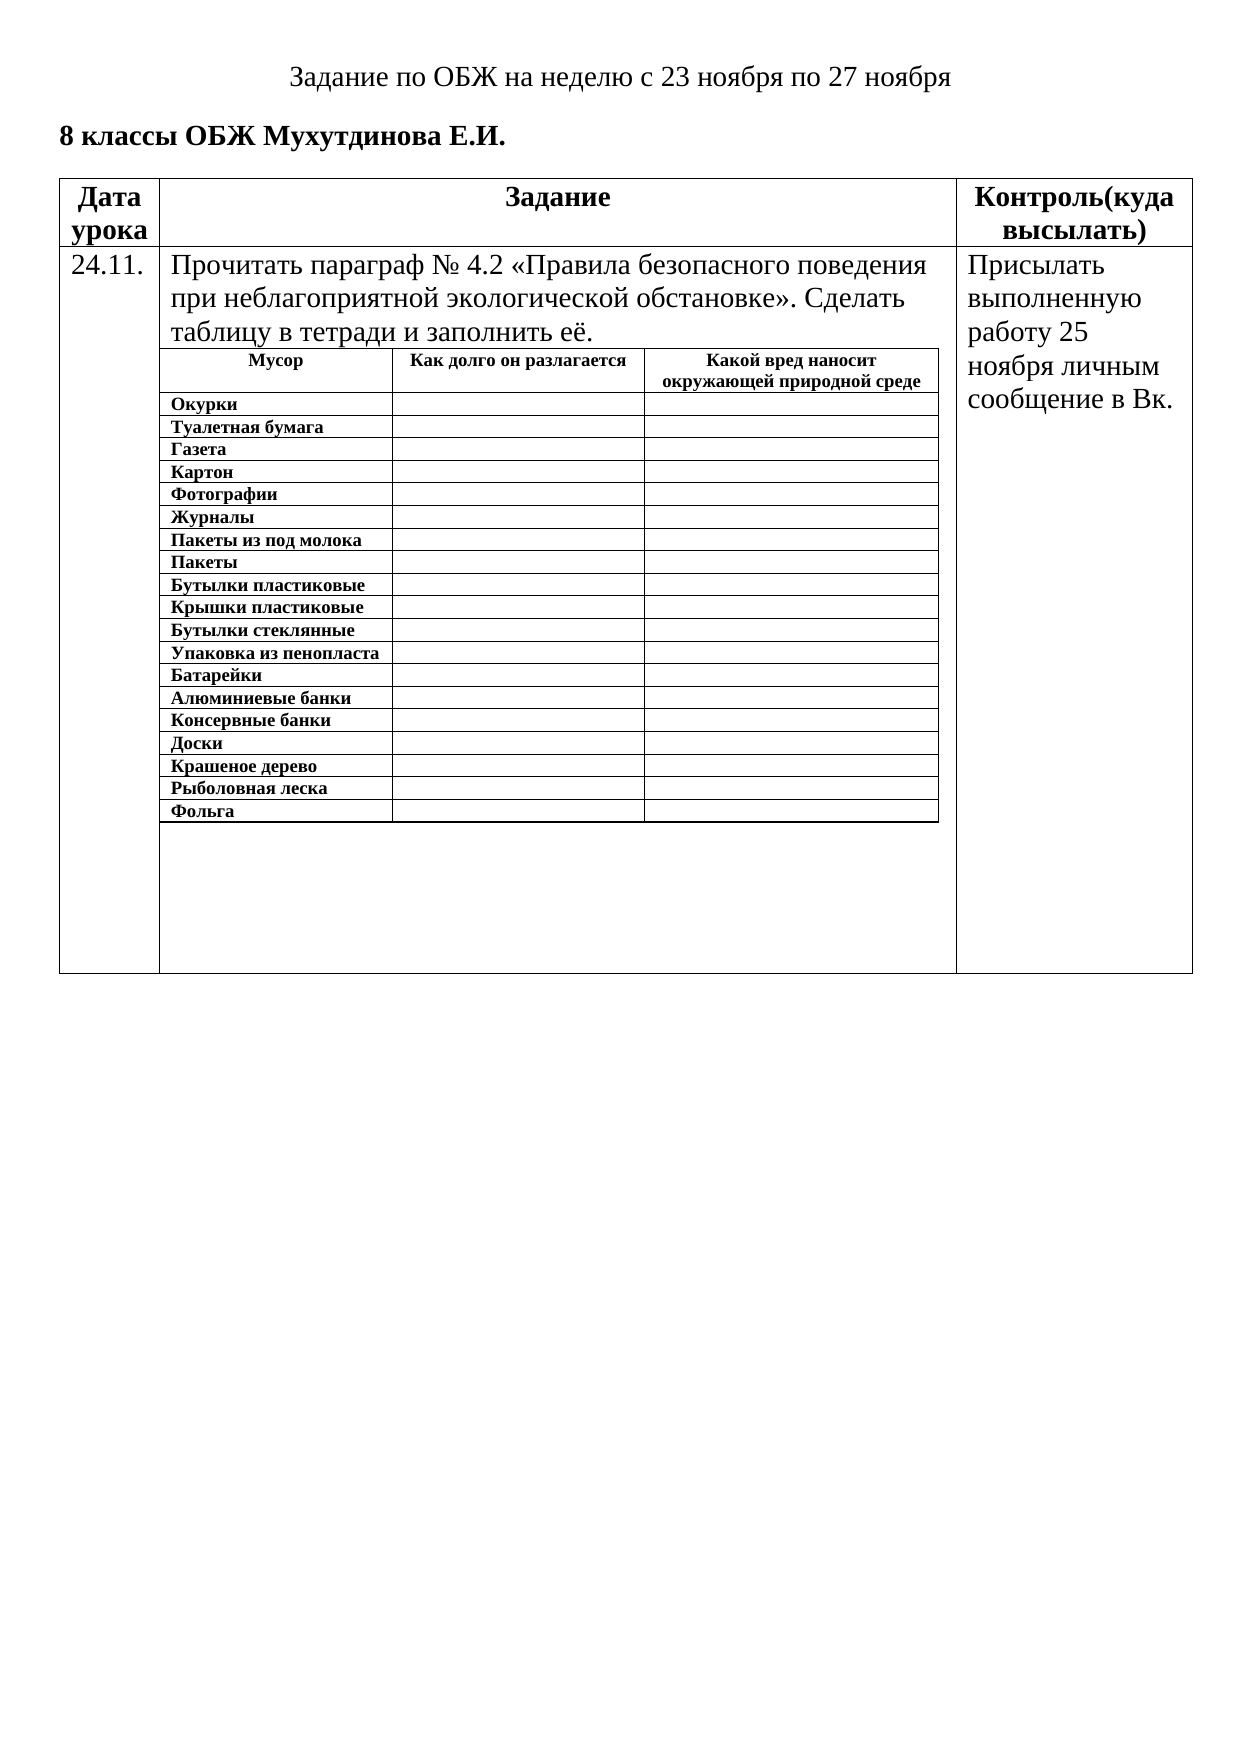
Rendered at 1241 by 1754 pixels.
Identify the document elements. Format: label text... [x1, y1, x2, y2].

table_header Задание [160, 179, 956, 246]
text Задание по ОБЖ на неделю с 23 ноября по 27 ноября [59, 59, 1181, 93]
table_header Дата урока [60, 179, 159, 246]
text 8 классы ОБЖ Мухутдинова Е.И. [59, 118, 1181, 152]
table_header Контроль(куда высылать) [957, 179, 1192, 246]
table_cell Присылать выполненную работу 25 ноября личным сообщение в Вк. [957, 247, 1192, 972]
table_cell 24.11. [60, 247, 159, 972]
table_cell Прочитать параграф № 4.2 «Правила безопасного поведения при неблагоприятной экологической обстановке». Сделать таблицу в тетради и заполнить её. [160, 247, 956, 972]
